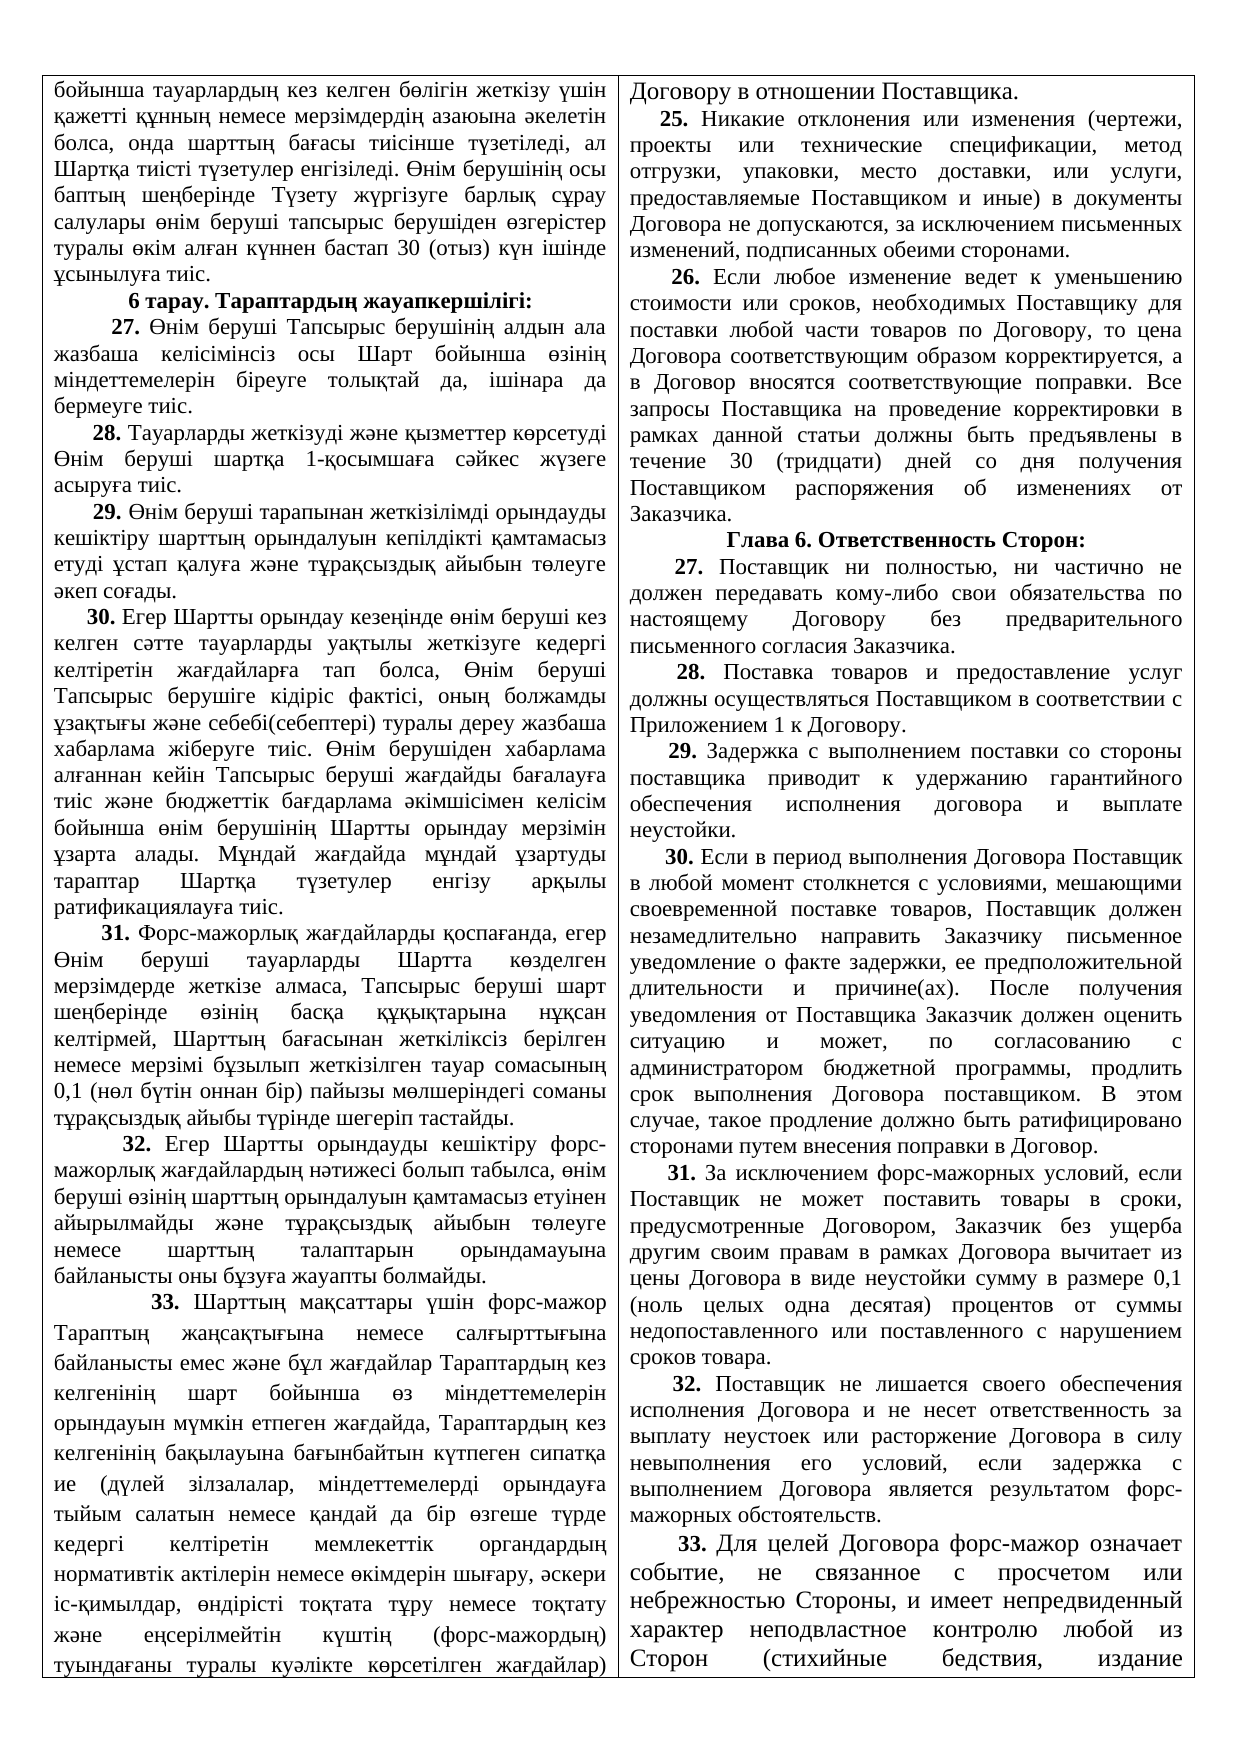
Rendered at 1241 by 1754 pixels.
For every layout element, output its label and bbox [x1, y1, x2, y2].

table_header [619, 76, 1194, 1677]
table_header [43, 76, 618, 1677]
